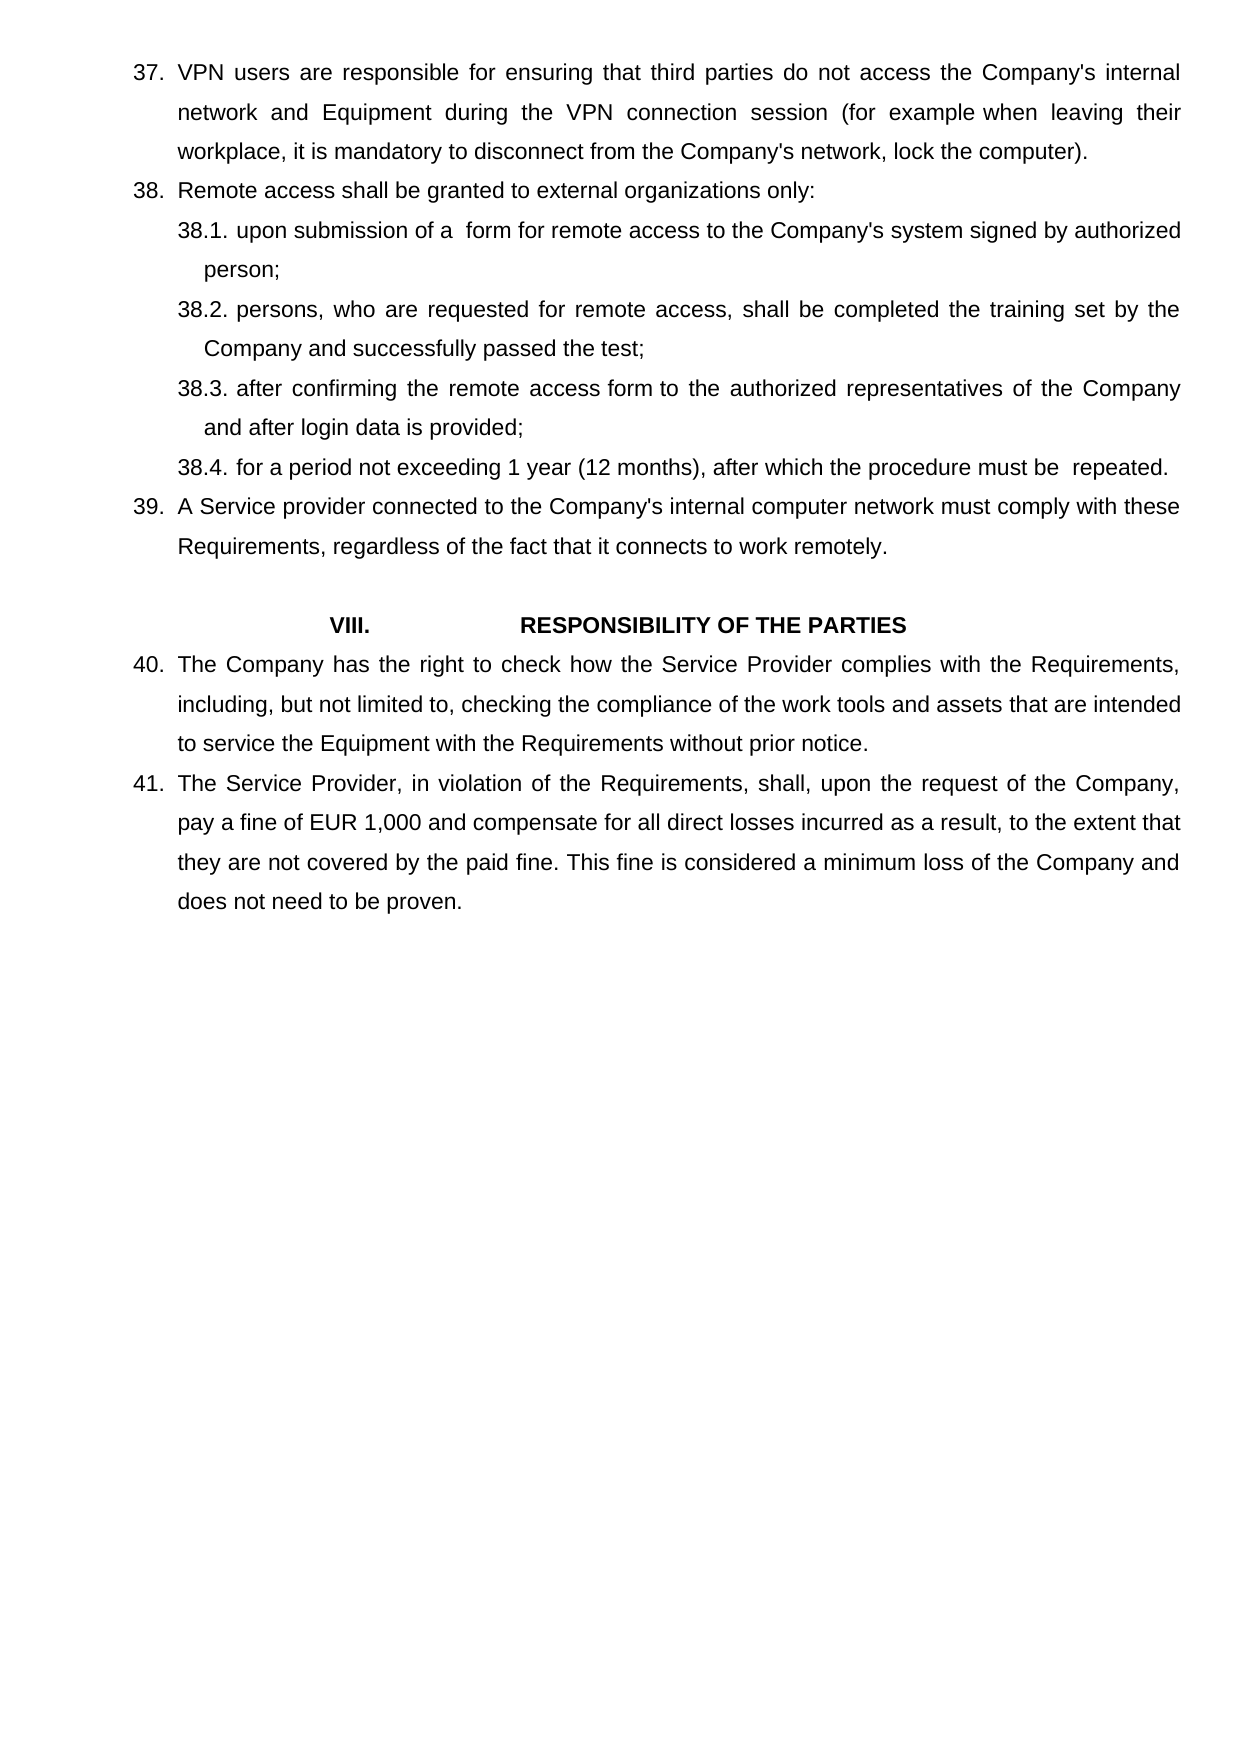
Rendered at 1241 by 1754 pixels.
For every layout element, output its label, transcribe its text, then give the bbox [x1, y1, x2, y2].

text after confirming the remote access form to the authorized representatives of the Company and after login data is provided; [177, 256, 1181, 322]
text upon submission of a form for remote access to the Company's system signed by authorized person; [177, 98, 1181, 164]
text The Company has the right to check how the Service Provider complies with the Requirements, including, but not limited to, checking the compliance of the work tools and assets that are intended to service the Equipment with the Requirements without prior notice. [133, 533, 1181, 638]
text Remote access shall be granted to external organizations only: [133, 59, 1181, 85]
text persons, who are requested for remote access, shall be completed the training set by the Company and successfully passed the test; [177, 177, 1181, 243]
text The Service Provider, in violation of the Requirements, shall, upon the request of the Company, pay a fine of EUR 1,000 and compensate for all direct losses incurred as a result, to the extent that they are not covered by the paid fine. This fine is considered a minimum loss of the Company and does not need to be proven. [133, 651, 1181, 796]
text A Service provider connected to the Company's internal computer network must comply with these Requirements, regardless of the fact that it connects to work remotely. [133, 375, 1181, 441]
list RESPONSIBILITY OF THE PARTIES [102, 493, 1181, 520]
text for a period not exceeding 1 year (12 months), after which the procedure must be repeated. [177, 335, 1181, 362]
